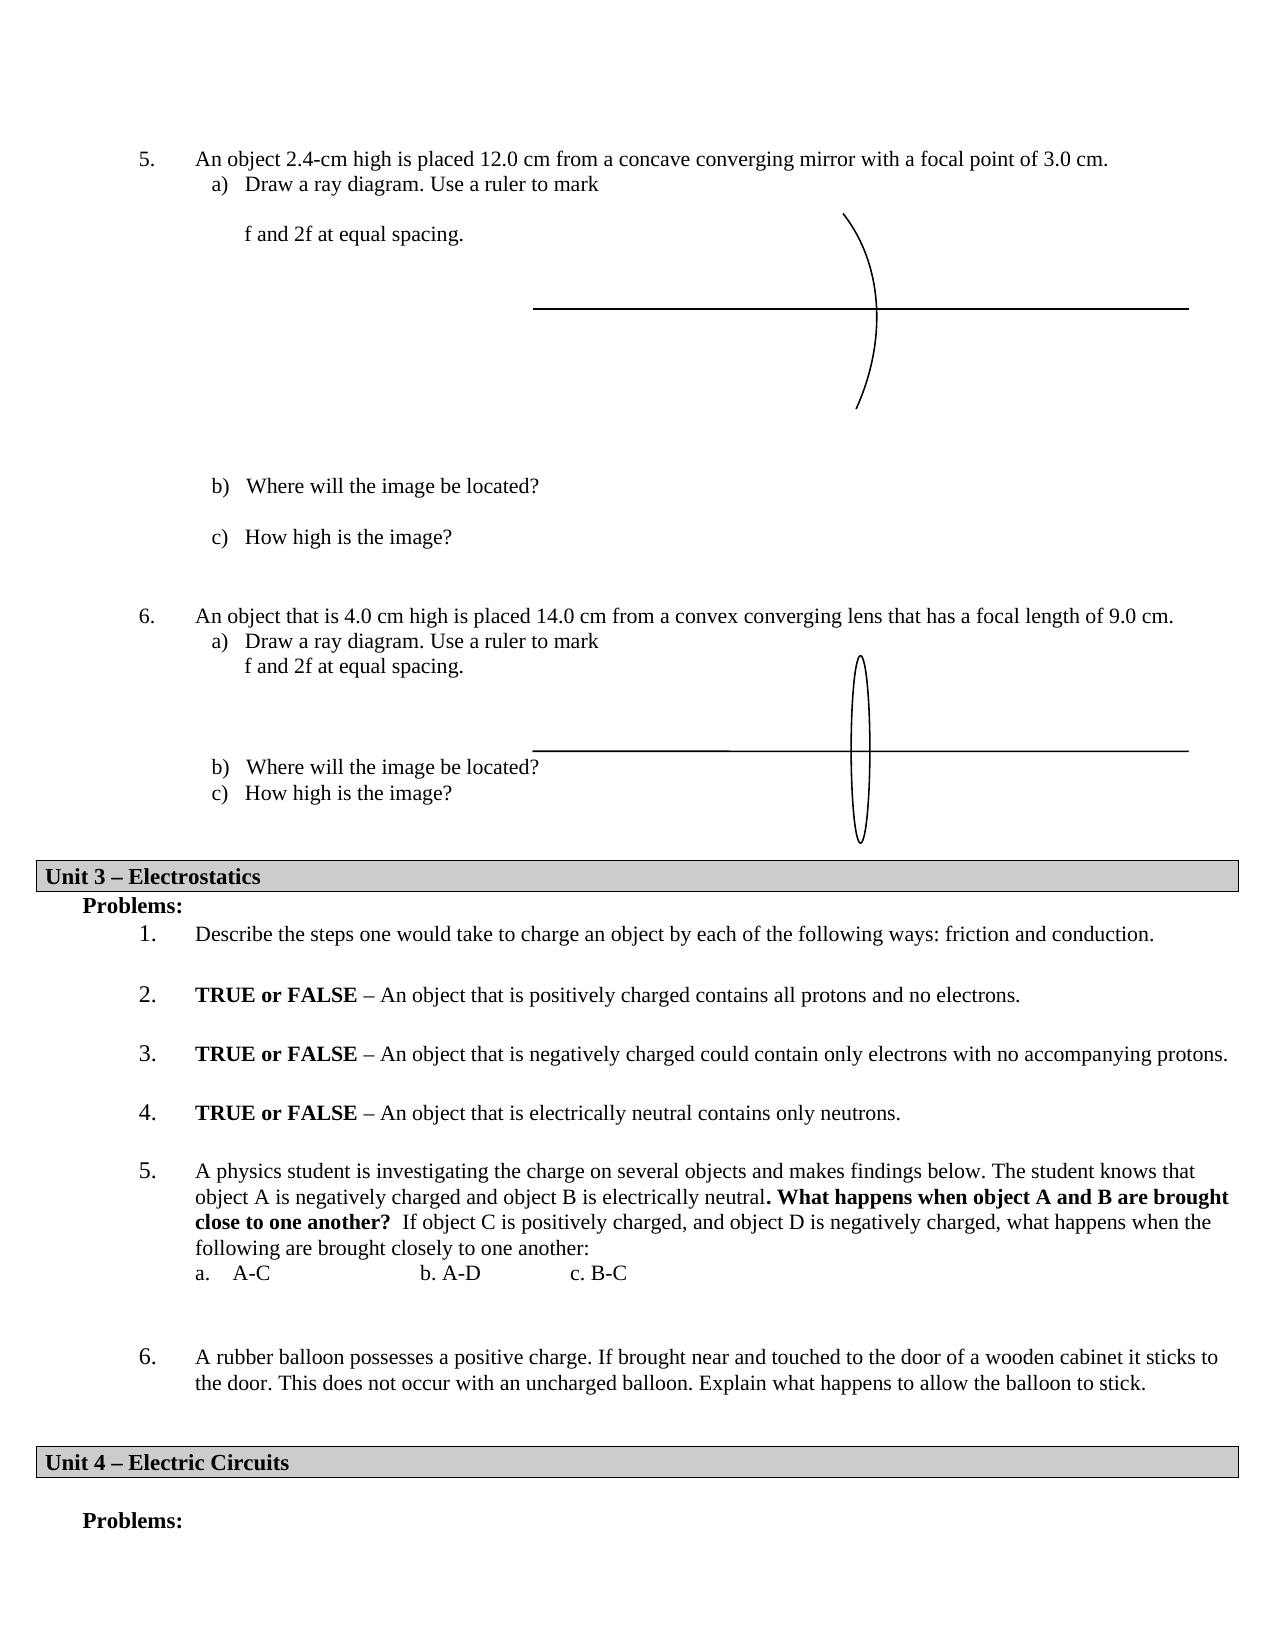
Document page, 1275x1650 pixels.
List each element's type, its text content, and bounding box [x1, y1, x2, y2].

list Describe the steps one would take to charge an object by each of the following ways: friction and conduction. [139, 919, 1230, 975]
list TRUE or FALSE – An object that is electrically neutral contains only neutrons. [139, 1098, 1230, 1125]
list TRUE or FALSE – An object that is negatively charged could contain only electrons with no accompanying protons. [139, 1039, 1230, 1066]
list A rubber balloon possesses a positive charge. If brought near and touched to the door of a wooden cabinet it sticks to the door. This does not occur with an uncharged balloon. Explain what happens to allow the balloon to stick. [139, 1342, 1230, 1395]
list A-C b. A-D c. B-C [195, 1260, 1230, 1285]
list An object that is 4.0 cm high is placed 14.0 cm from a convex converging lens that has a focal length of 9.0 cm. a) Draw a ray diagram. Use a ruler to mark f and 2f at equal spacing. b) Where will the image be located? c) How high is the image? [139, 603, 1230, 833]
text Problems: [45, 1507, 1230, 1533]
text Unit 3 – Electrostatics [37, 861, 1238, 891]
text Problems: [45, 892, 1230, 919]
list TRUE or FALSE – An object that is positively charged contains all protons and no electrons. [139, 980, 1230, 1007]
list An object 2.4-cm high is placed 12.0 cm from a concave converging mirror with a focal point of 3.0 cm. a) Draw a ray diagram. Use a ruler to mark f and 2f at equal spacing. b) Where will the image be located? c) How high is the image? [139, 146, 1230, 603]
text Unit 4 – Electric Circuits [37, 1447, 1238, 1477]
list A physics student is investigating the charge on several objects and makes findings below. The student knows that object A is negatively charged and object B is electrically neutral. What happens when object A and B are brought close to one another? If object C is positively charged, and object D is negatively charged, what happens when the following are brought closely to one another: [139, 1156, 1230, 1260]
